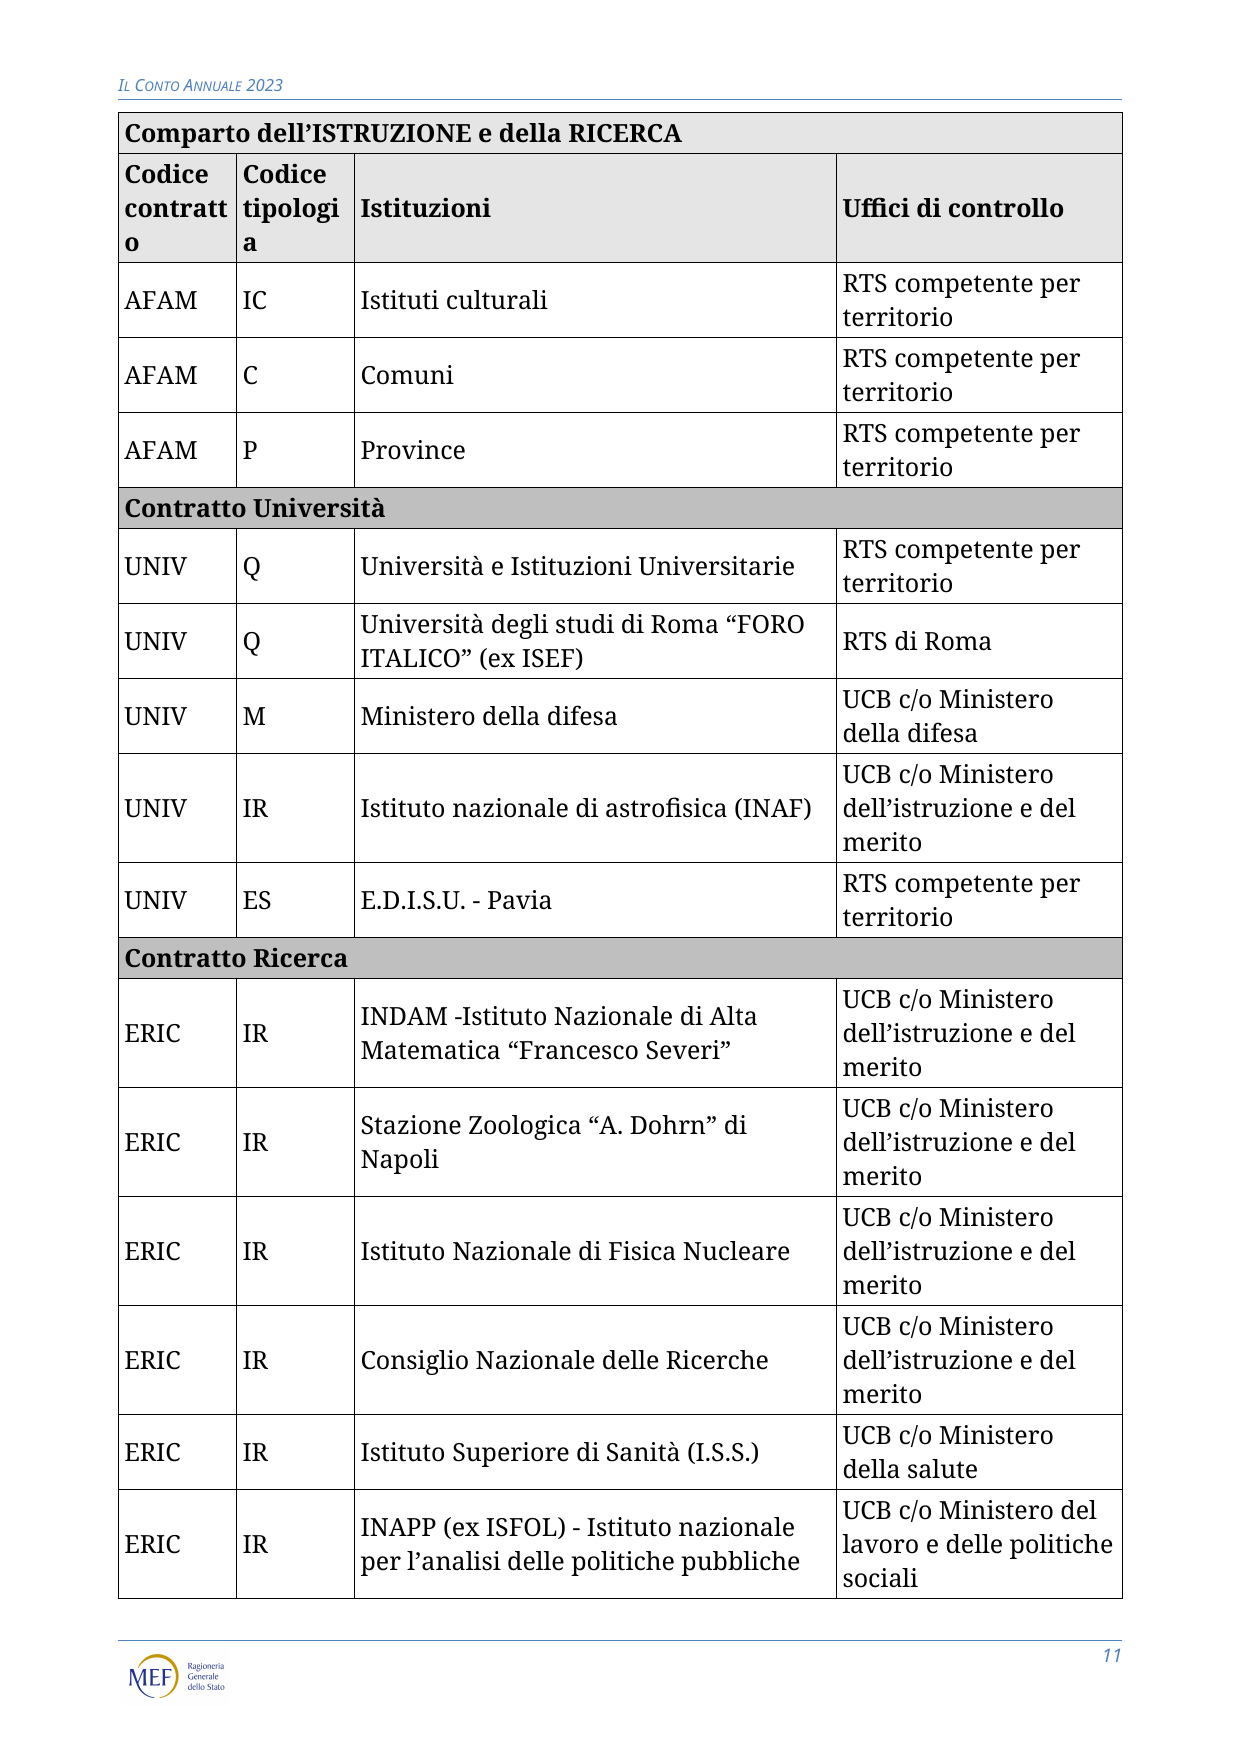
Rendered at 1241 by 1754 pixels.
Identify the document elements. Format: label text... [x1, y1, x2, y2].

table_cell RTS competente per territorio [837, 338, 1122, 412]
table_cell E.D.I.S.U. - Pavia [355, 863, 836, 937]
table_cell AFAM [119, 413, 236, 487]
table_cell Ministero della difesa [355, 679, 836, 753]
table_cell ERIC [119, 1490, 236, 1598]
table_cell IR [237, 1306, 354, 1414]
table_cell Consiglio Nazionale delle Ricerche [355, 1306, 836, 1414]
table_cell UCB c/o Ministero dell’istruzione e del merito [837, 979, 1122, 1087]
table_cell IR [237, 1197, 354, 1305]
table_cell Contratto Università [119, 488, 1122, 528]
table_cell IR [237, 979, 354, 1087]
table_cell Codice tipologia [237, 154, 354, 262]
table_cell Università e Istituzioni Universitarie [355, 529, 836, 603]
table_cell M [237, 679, 354, 753]
table_cell UCB c/o Ministero della salute [837, 1415, 1122, 1489]
table_cell C [237, 338, 354, 412]
table_cell ES [237, 863, 354, 937]
table_cell RTS competente per territorio [837, 863, 1122, 937]
table_cell UNIV [119, 863, 236, 937]
table_cell UCB c/o Ministero dell’istruzione e del merito [837, 754, 1122, 862]
table_cell Q [237, 529, 354, 603]
table_cell P [237, 413, 354, 487]
table_cell ERIC [119, 979, 236, 1087]
table_cell Contratto Ricerca [119, 938, 1122, 978]
table_cell IC [237, 263, 354, 337]
table_cell Istituto Nazionale di Fisica Nucleare [355, 1197, 836, 1305]
table_cell Codice contratto [119, 154, 236, 262]
table_cell Stazione Zoologica “A. Dohrn” di Napoli [355, 1088, 836, 1196]
table_cell RTS competente per territorio [837, 529, 1122, 603]
table_cell INAPP (ex ISFOL) - Istituto nazionale per l’analisi delle politiche pubbliche [355, 1490, 836, 1598]
table_cell ERIC [119, 1088, 236, 1196]
table_cell Comuni [355, 338, 836, 412]
table_cell AFAM [119, 263, 236, 337]
table_cell IR [237, 1088, 354, 1196]
table_cell Q [237, 604, 354, 678]
table_cell UNIV [119, 754, 236, 862]
table_cell IR [237, 1415, 354, 1489]
table_cell UCB c/o Ministero della difesa [837, 679, 1122, 753]
table_cell UCB c/o Ministero dell’istruzione e del merito [837, 1197, 1122, 1305]
table_cell UCB c/o Ministero dell’istruzione e del merito [837, 1306, 1122, 1414]
table_cell RTS di Roma [837, 604, 1122, 678]
table_cell IR [237, 1490, 354, 1598]
table_cell UNIV [119, 604, 236, 678]
table_cell RTS competente per territorio [837, 413, 1122, 487]
table_cell Istituto Superiore di Sanità (I.S.S.) [355, 1415, 836, 1489]
table_cell Province [355, 413, 836, 487]
table_cell RTS competente per territorio [837, 263, 1122, 337]
table_cell INDAM -Istituto Nazionale di Alta Matematica “Francesco Severi” [355, 979, 836, 1087]
table_cell UNIV [119, 679, 236, 753]
table_cell UCB c/o Ministero del lavoro e delle politiche sociali [837, 1490, 1122, 1598]
table_cell UNIV [119, 529, 236, 603]
table_cell IR [237, 754, 354, 862]
table_cell ERIC [119, 1415, 236, 1489]
table_header Comparto dell’ISTRUZIONE e della RICERCA [119, 113, 1122, 153]
table_cell ERIC [119, 1306, 236, 1414]
picture [120, 1645, 231, 1707]
table_cell Uffici di controllo [837, 154, 1122, 262]
table_cell UCB c/o Ministero dell’istruzione e del merito [837, 1088, 1122, 1196]
table_cell Istituto nazionale di astrofisica (INAF) [355, 754, 836, 862]
table_cell Università degli studi di Roma “FORO ITALICO” (ex ISEF) [355, 604, 836, 678]
table_cell Istituti culturali [355, 263, 836, 337]
table_cell AFAM [119, 338, 236, 412]
table_cell ERIC [119, 1197, 236, 1305]
table_cell Istituzioni [355, 154, 836, 262]
